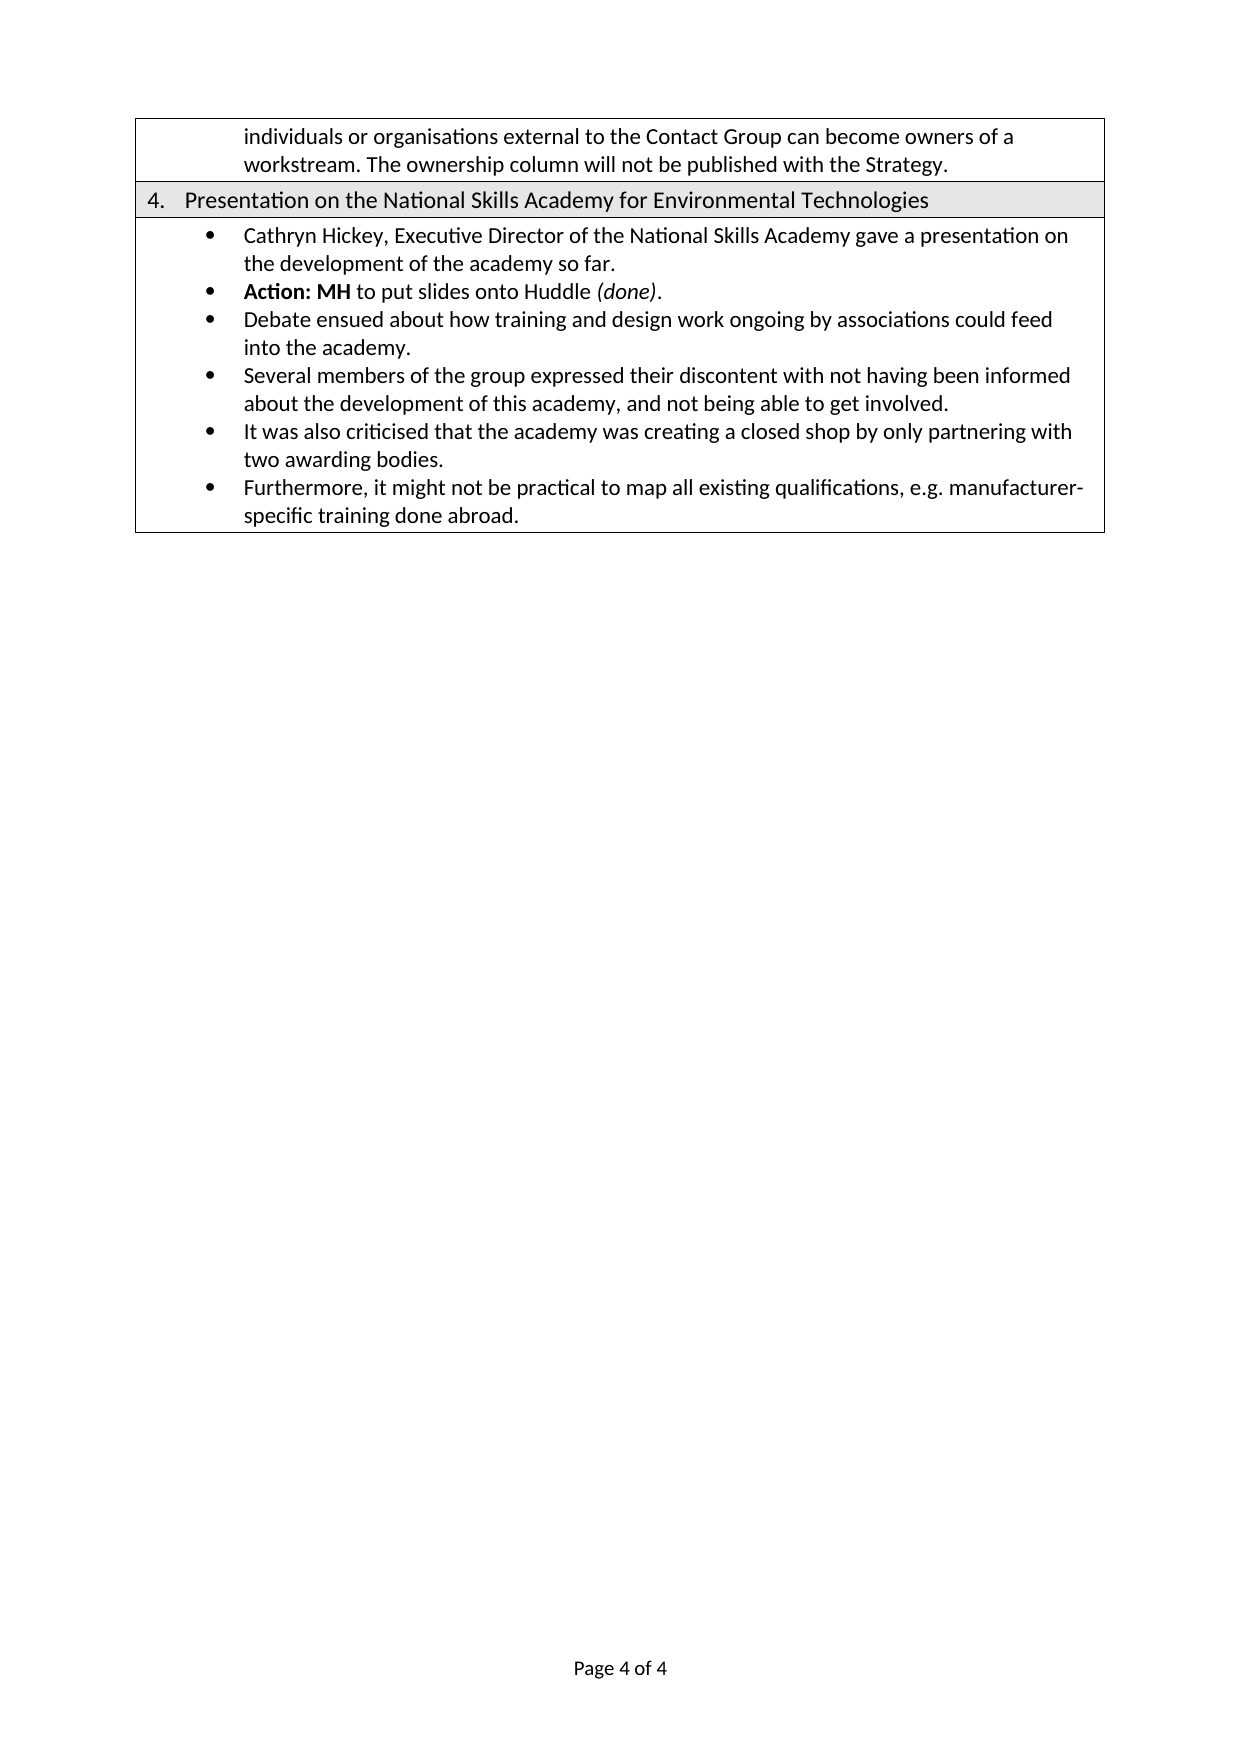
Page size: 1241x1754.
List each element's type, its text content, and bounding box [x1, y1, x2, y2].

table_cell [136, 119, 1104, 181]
table_cell Presentation on the National Skills Academy for Environmental Technologies [136, 182, 1104, 217]
table_cell Cathryn Hickey, Executive Director of the National Skills Academy gave a presentation on the development of the academy so far. Action: MH to put slides onto Huddle (done). Debate ensued about how training and design work ongoing by associations could feed into the academy. Several members of the group expressed their discontent with not having been informed about the development of this academy, and not being able to get involved. It was also criticised that the academy was creating a closed shop by only partnering with two awarding bodies. Furthermore, it might not be practical to map all existing qualifications, e.g. manufacturer-specific training done abroad. [136, 218, 1104, 532]
